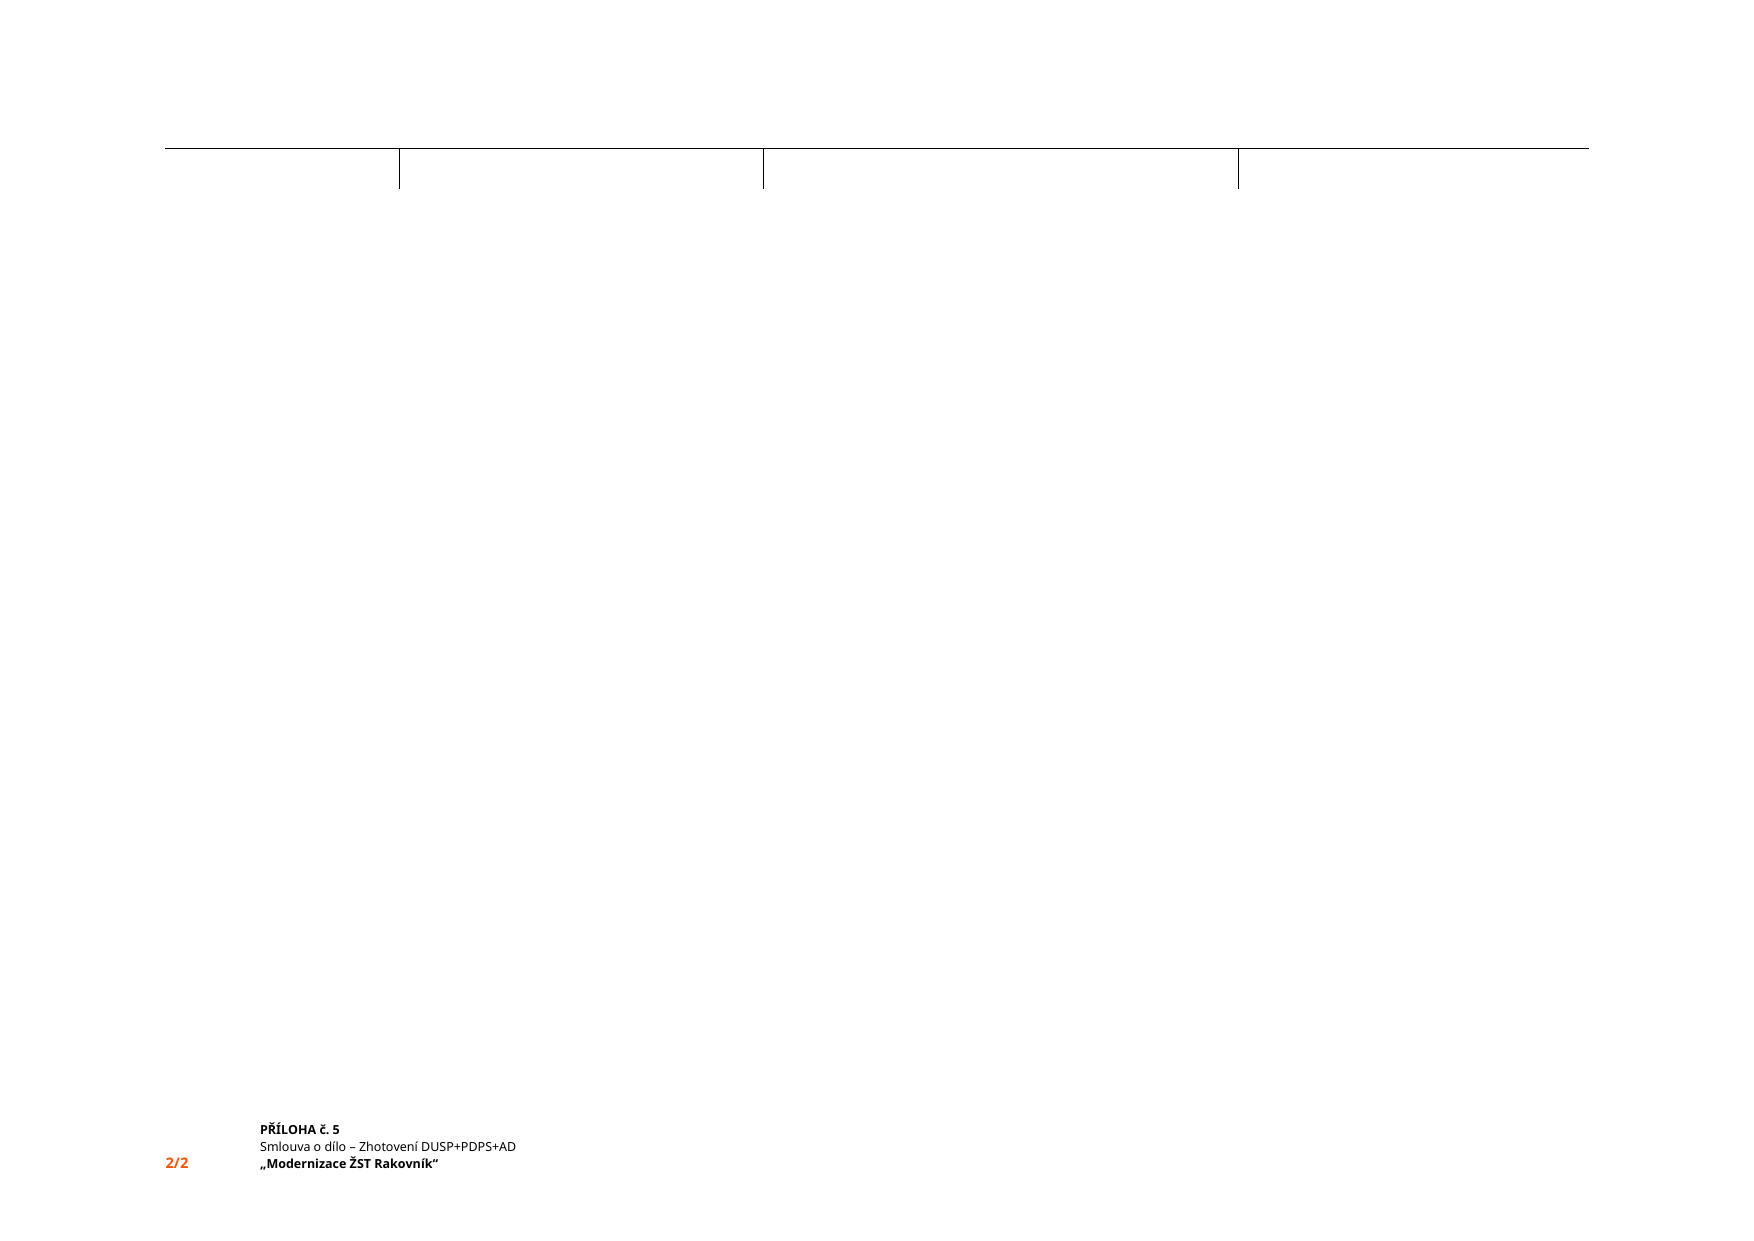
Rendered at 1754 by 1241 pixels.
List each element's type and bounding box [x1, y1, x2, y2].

table_cell [1239, 149, 1588, 189]
table_cell [165, 149, 399, 189]
table_cell [400, 149, 763, 189]
table_cell [764, 149, 1238, 189]
